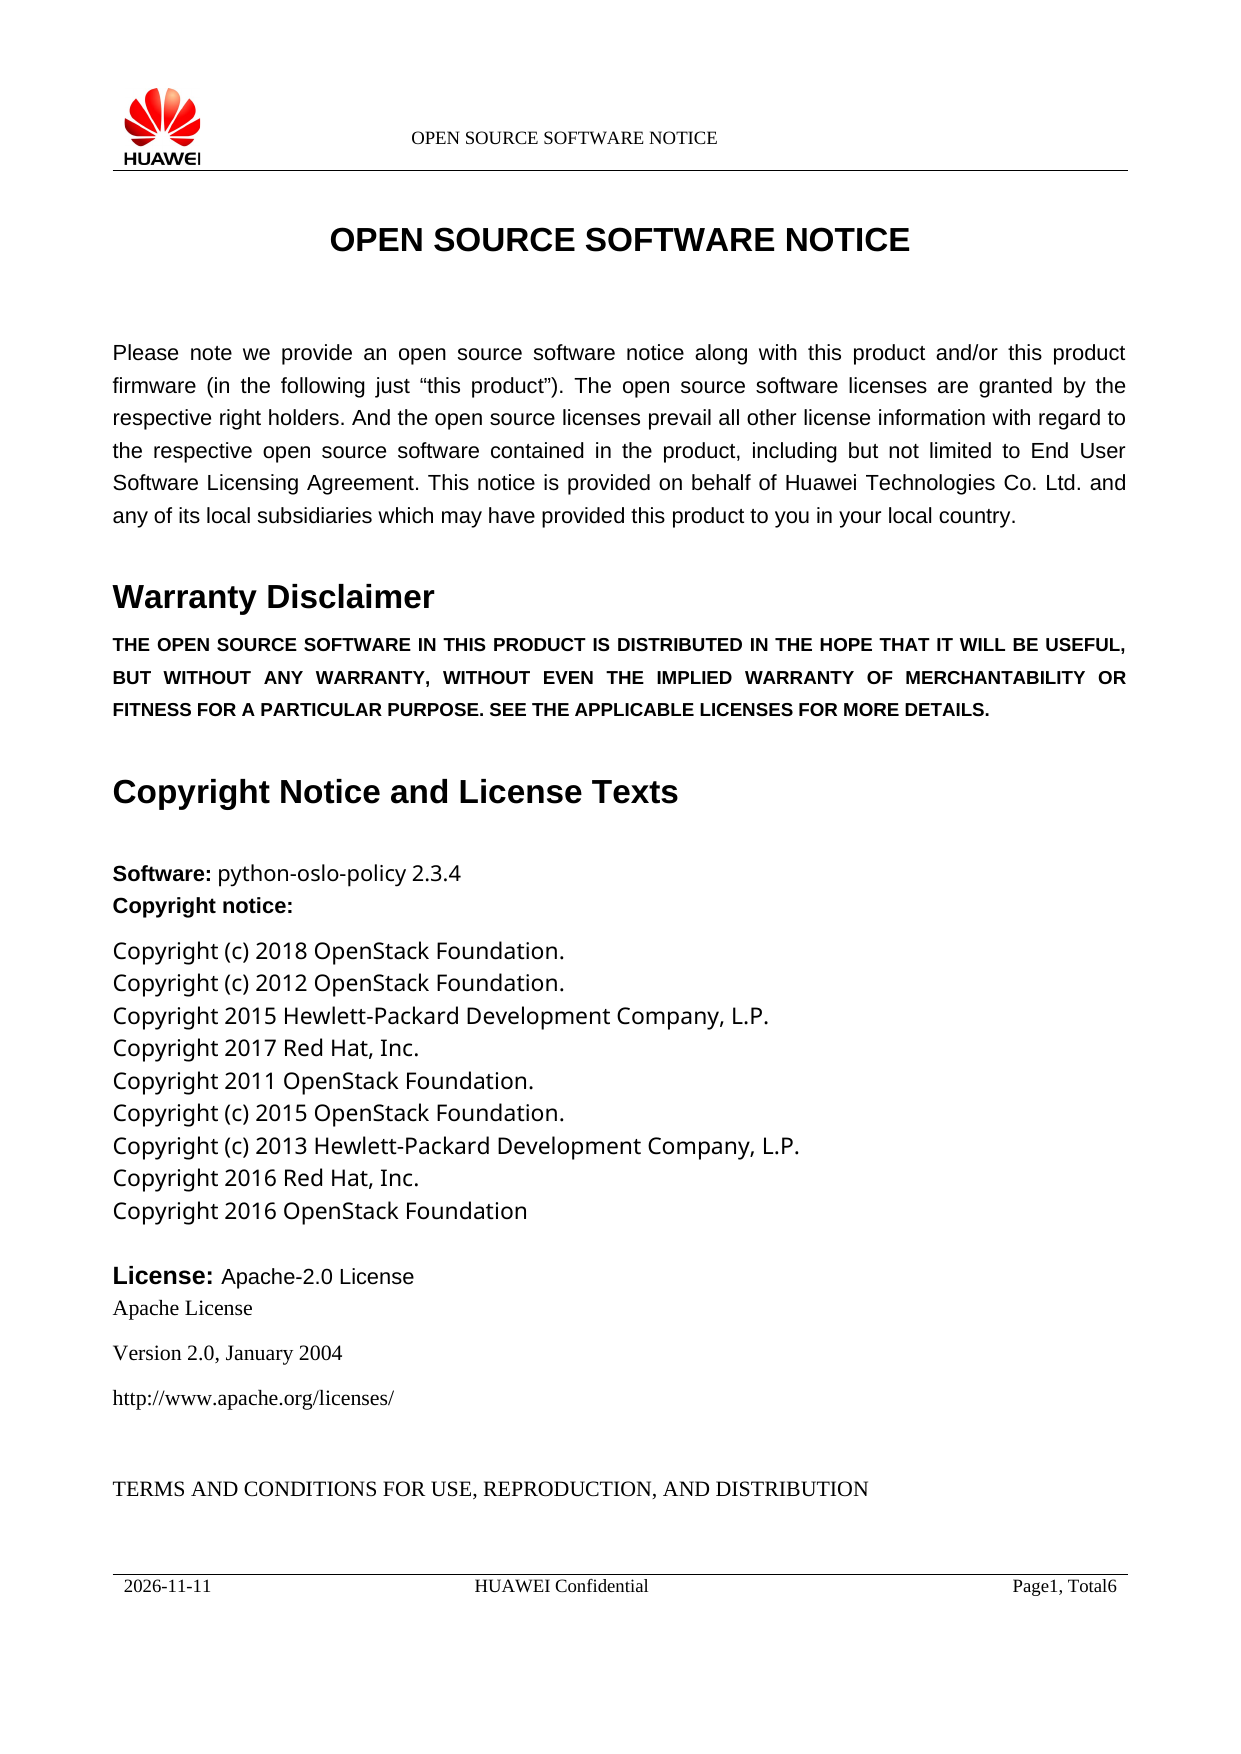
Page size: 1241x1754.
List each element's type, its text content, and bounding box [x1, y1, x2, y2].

text Copyright notice: [112, 889, 1128, 921]
text License: Apache-2.0 License [112, 1259, 1128, 1291]
text Copyright 2015 Hewlett-Packard Development Company, L.P. [112, 999, 1128, 1031]
picture [124, 88, 201, 165]
title Software: python-oslo-policy 2.3.4 [112, 856, 1128, 889]
text Copyright (c) 2015 OpenStack Foundation. [112, 1096, 1128, 1129]
text Copyright 2016 Red Hat, Inc. [112, 1161, 1128, 1194]
text Copyright 2016 OpenStack Foundation [112, 1194, 1128, 1226]
text TERMS AND CONDITIONS FOR USE, REPRODUCTION, AND DISTRIBUTION [112, 1472, 1128, 1504]
text Please note we provide an open source software notice along with this product and/or this product firmware (in the following just “this product”). The open source software licenses are granted by the respective right holders. And the open source licenses prevail all other license information with regard to the respective open source software contained in the product, including but not limited to End User Software Licensing Agreement. This notice is provided on behalf of Huawei Technologies Co. Ltd. and any of its local subsidiaries which may have provided this product to you in your local country. [112, 336, 1128, 531]
text Copyright (c) 2012 OpenStack Foundation. [112, 966, 1128, 999]
text Copyright Notice and License Texts [112, 759, 1128, 824]
text The open source software in this product is distributed in the hope that it will be useful, but WITHOUT ANY WARRANTY, without even the implied warranty of MERCHANTABILITY or FITNESS FOR A PARTICULAR PURPOSE. See the applicable licenses for more details. [112, 629, 1128, 726]
text Copyright 2011 OpenStack Foundation. [112, 1064, 1128, 1096]
text OPEN SOURCE SOFTWARE NOTICE [112, 206, 1128, 271]
text http://www.apache.org/licenses/ [112, 1382, 1128, 1414]
text Version 2.0, January 2004 [112, 1337, 1128, 1369]
text Warranty Disclaimer [112, 564, 1128, 629]
text Copyright (c) 2018 OpenStack Foundation. [112, 934, 1128, 966]
text Apache License [112, 1291, 1128, 1324]
text Copyright 2017 Red Hat, Inc. [112, 1031, 1128, 1064]
text Copyright (c) 2013 Hewlett-Packard Development Company, L.P. [112, 1129, 1128, 1161]
